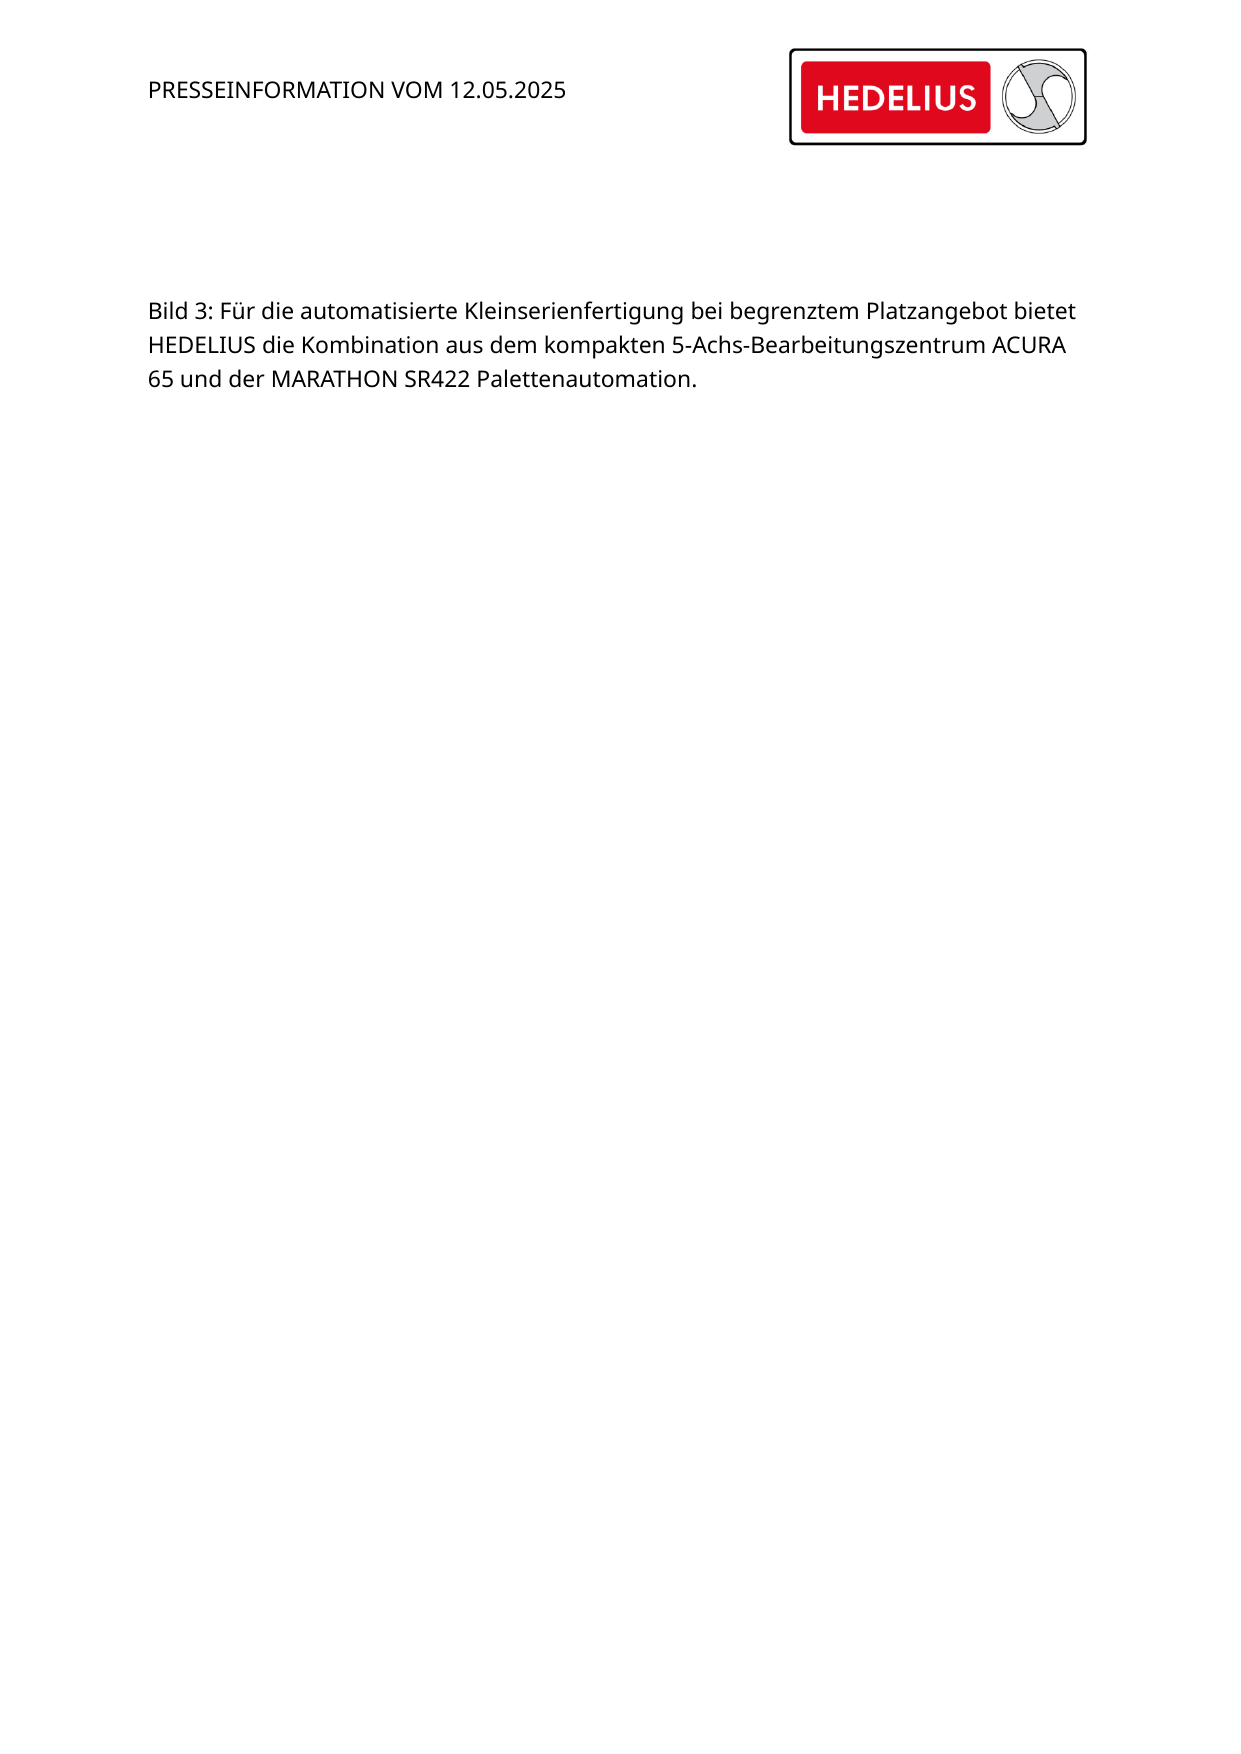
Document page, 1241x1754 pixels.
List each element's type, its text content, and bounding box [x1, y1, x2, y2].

text Bild 3: Für die automatisierte Kleinserienfertigung bei begrenztem Platzangebot bietet HEDELIUS die Kombination aus dem kompakten 5-Achs-Bearbeitungszentrum ACURA 65 und der MARATHON SR422 Palettenautomation. [148, 295, 1092, 394]
picture [783, 42, 1090, 149]
